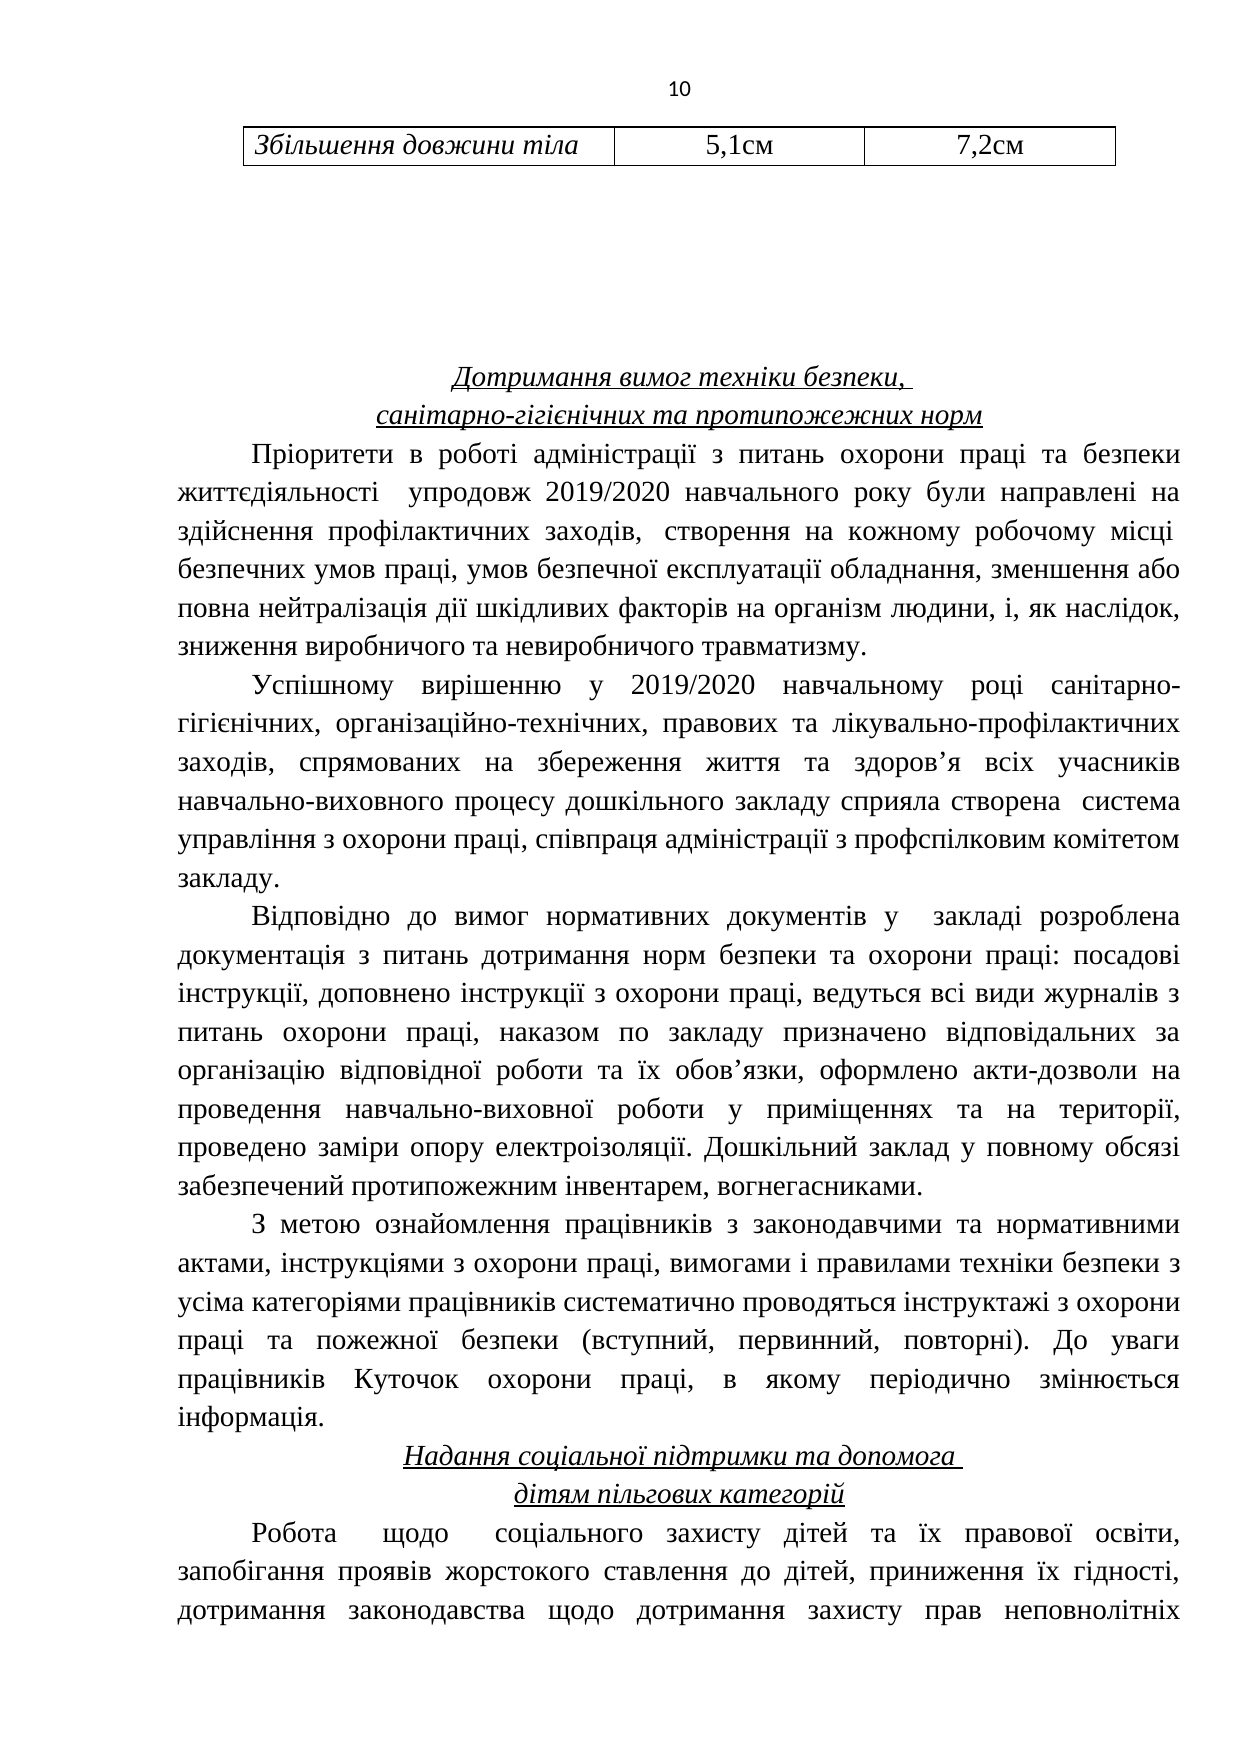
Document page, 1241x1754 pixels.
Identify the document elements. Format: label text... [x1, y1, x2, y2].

text Дотримання вимог техніки безпеки, [177, 359, 1181, 392]
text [177, 1515, 1181, 1626]
text Пріоритети в роботі адміністрації з питань охорони праці та безпеки життєдіяльності упродовж 2019/2020 навчального року були направлені на здійснення профілактичних заходів, створення на кожному робочому місці [177, 436, 1181, 546]
text Надання соціальної підтримки та допомога [177, 1438, 1181, 1471]
text Відповідно до вимог нормативних документів у закладі розроблена документація з питань дотримання норм безпеки та охорони праці: посадові інструкції, доповнено інструкції з охорони праці, ведуться всі види журналів з питань охорони праці, наказом по закладу призначено відповідальних за організацію відповідної роботи та їх обов’язки, оформлено акти-дозволи на проведення навчально-виховної роботи у приміщеннях та на території, проведено заміри опору електроізоляції. Дошкільний заклад у повному обсязі забезпечений протипожежним інвентарем, вогнегасниками. [177, 898, 1181, 1202]
table_cell Збільшення довжини тіла [244, 128, 614, 165]
text З метою ознайомлення працівників з законодавчими та нормативними актами, інструкціями з охорони праці, вимогами і правилами техніки безпеки з усіма категоріями працівників систематично проводяться інструктажі з охорони праці та пожежної безпеки (вступний, первинний, повторні). До уваги працівників Куточок охорони праці, в якому періодично змінюється інформація. [177, 1207, 1181, 1433]
text санітарно-гігієнічних та протипожежних норм [177, 397, 1181, 431]
table_cell 7,2см [865, 128, 1115, 165]
text Успішному вирішенню у 2019/2020 навчальному році санітарно-гігієнічних, організаційно-технічних, правових та лікувально-профілактичних заходів, спрямованих на збереження життя та здоров’я всіх учасників навчально-виховного процесу дошкільного закладу сприяла створена система управління з охорони праці, співпраця адміністрації з профспілковим комітетом закладу. [177, 667, 1181, 893]
text безпечних умов праці, умов безпечної експлуатації обладнання, зменшення або повна нейтралізація дії шкідливих факторів на організм людини, і, як наслідок, зниження виробничого та невиробничого травматизму. [177, 551, 1181, 662]
text дітям пільгових категорій [177, 1476, 1181, 1510]
table_cell 5,1см [615, 128, 864, 165]
